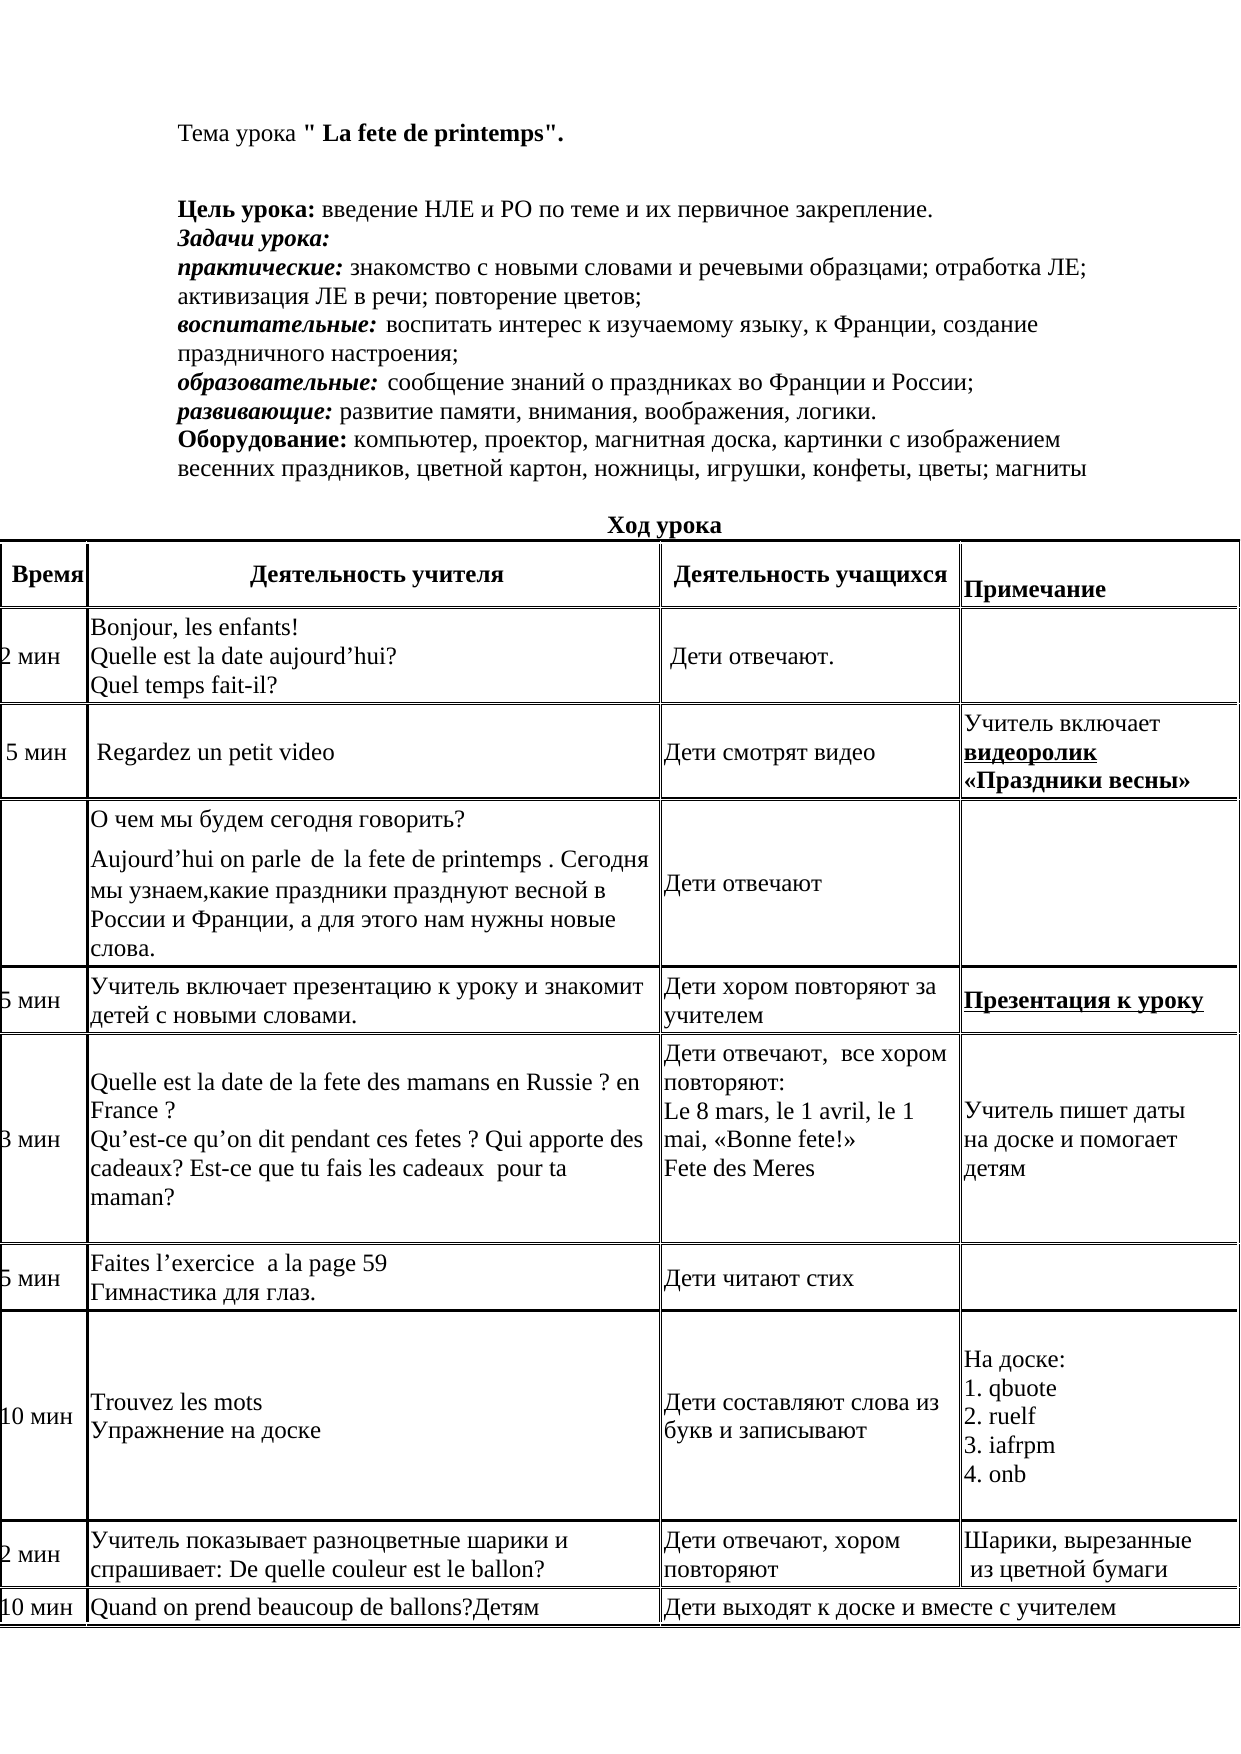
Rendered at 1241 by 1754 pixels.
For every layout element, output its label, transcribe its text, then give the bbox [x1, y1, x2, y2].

table_cell На доске: 1. qbuote 2. ruelf 3. iafrpm 4. onb [962, 1309, 1239, 1519]
table_cell Faites l’exercice а la page 59 Гимнастика для глаз. [89, 1245, 659, 1309]
text Ход урока [177, 510, 1152, 539]
table_cell 10 мин [2, 1312, 86, 1519]
table_cell Bonjour, les enfants! Quelle est la date aujourd’hui? Quel temps fait-il? [89, 609, 659, 702]
table_cell Учитель включает видеоролик «Праздники весны» [961, 702, 1240, 797]
table_cell Учитель пишет даты на доске и помогает детям [961, 1032, 1240, 1242]
table_cell Дети отвечают. [662, 609, 959, 702]
table_cell 3 мин [2, 1035, 86, 1242]
table_cell Quelle est la date de la fete des mamans en Russie ? en France ? Qu’est-ce qu’on dit pendant ces fetes ? Qui apporte des cadeaux? Est-ce que tu fais les cadeaux pour ta maman? [89, 1035, 659, 1242]
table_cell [661, 1586, 1240, 1624]
table_cell [961, 1242, 1240, 1309]
table_cell Учитель показывает разноцветные шарики и спрашивает: De quelle couleur est le ballon? [89, 1522, 659, 1586]
table_cell Дети смотрят видео [662, 705, 959, 797]
table_cell 10 мин [0, 1589, 87, 1624]
table_cell О чем мы будем сегодня говорить? Aujourd’hui on parle de la fete de printemps . Сегодня мы узнаем,какие праздники празднуют весной в России и Франции, а для этого нам нужны новые слова. [89, 801, 659, 965]
table_cell Trouvez les mots Упражнение на доске [89, 1312, 659, 1519]
table_cell 5 мин [2, 968, 86, 1032]
table_header Деятельность учителя [87, 542, 661, 606]
table_header Время [0, 541, 87, 606]
text Тема урока " La fete de printemps". [177, 118, 1152, 147]
table_cell [961, 606, 1240, 702]
table_header Деятельность учащихся [661, 542, 961, 606]
table_cell 2 мин [2, 1522, 86, 1586]
table_cell Дети хором повторяют за учителем [662, 968, 959, 1032]
table_cell 5 мин [2, 705, 86, 797]
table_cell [87, 1589, 661, 1624]
table_header Примечание [961, 542, 1239, 606]
table_cell Дети читают стих [662, 1245, 959, 1309]
table_cell Дети отвечают, все хором повторяют: Le 8 mars, le 1 avril, le 1 mai, «Bonne fete!» Fete des Meres [662, 1035, 959, 1242]
table_cell Regardez un petit video [89, 705, 659, 797]
table_cell 5 мин [2, 1245, 86, 1309]
table_cell 2 мин [2, 609, 86, 702]
table_cell Учитель включает презентацию к уроку и знакомит детей с новыми словами. [89, 968, 659, 1032]
table_cell Дети отвечают, хором повторяют [662, 1522, 959, 1586]
table_cell [2, 801, 86, 965]
table_cell Дети составляют слова из букв и записывают [662, 1312, 959, 1519]
table_cell Дети отвечают [662, 801, 959, 965]
table_cell Шарики, вырезанные из цветной бумаги [962, 1519, 1239, 1586]
text Цель урока: введение НЛЕ и РО по теме и их первичное закрепление. Задачи урока: практические: знакомство с новыми словами и речевыми образцами; отработка ЛЕ; активизация ЛЕ в речи; повторение цветов; воспитательные: воспитать интерес к изучаемому языку, к Франции, создание праздничного настроения; образовательные: сообщение знаний о праздниках во Франции и России; развивающие: развитие памяти, внимания, воображения, логики. Оборудование: компьютер, проектор, магнитная доска, картинки c изображением весенних праздников, цветной картон, ножницы, игрушки, конфеты, цветы; магниты [177, 166, 1152, 510]
table_cell Презентация к уроку [962, 965, 1239, 1032]
table_cell [962, 797, 1239, 965]
